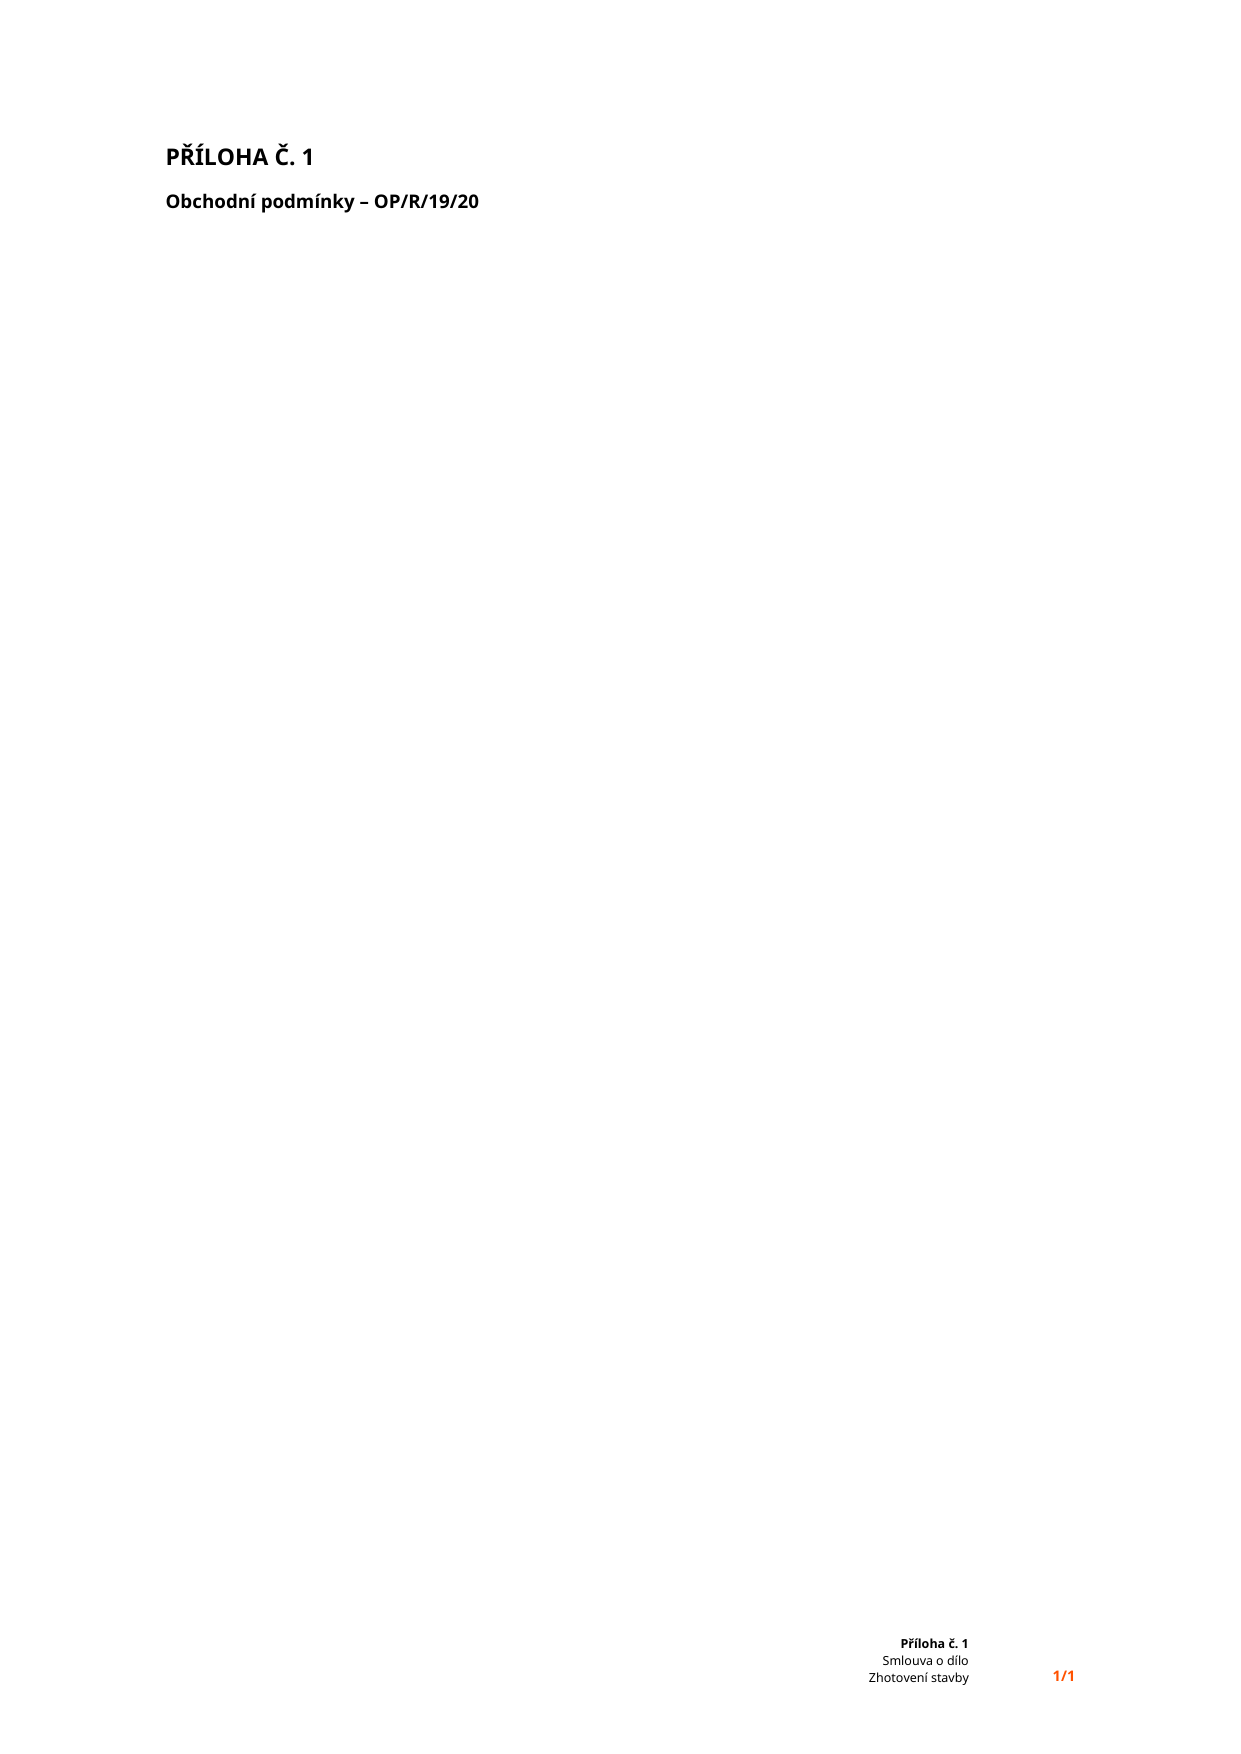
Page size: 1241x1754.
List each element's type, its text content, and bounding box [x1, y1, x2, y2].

text Obchodní podmínky – OP/R/19/20 [165, 188, 1075, 214]
text Příloha č. 1 [165, 141, 1075, 173]
